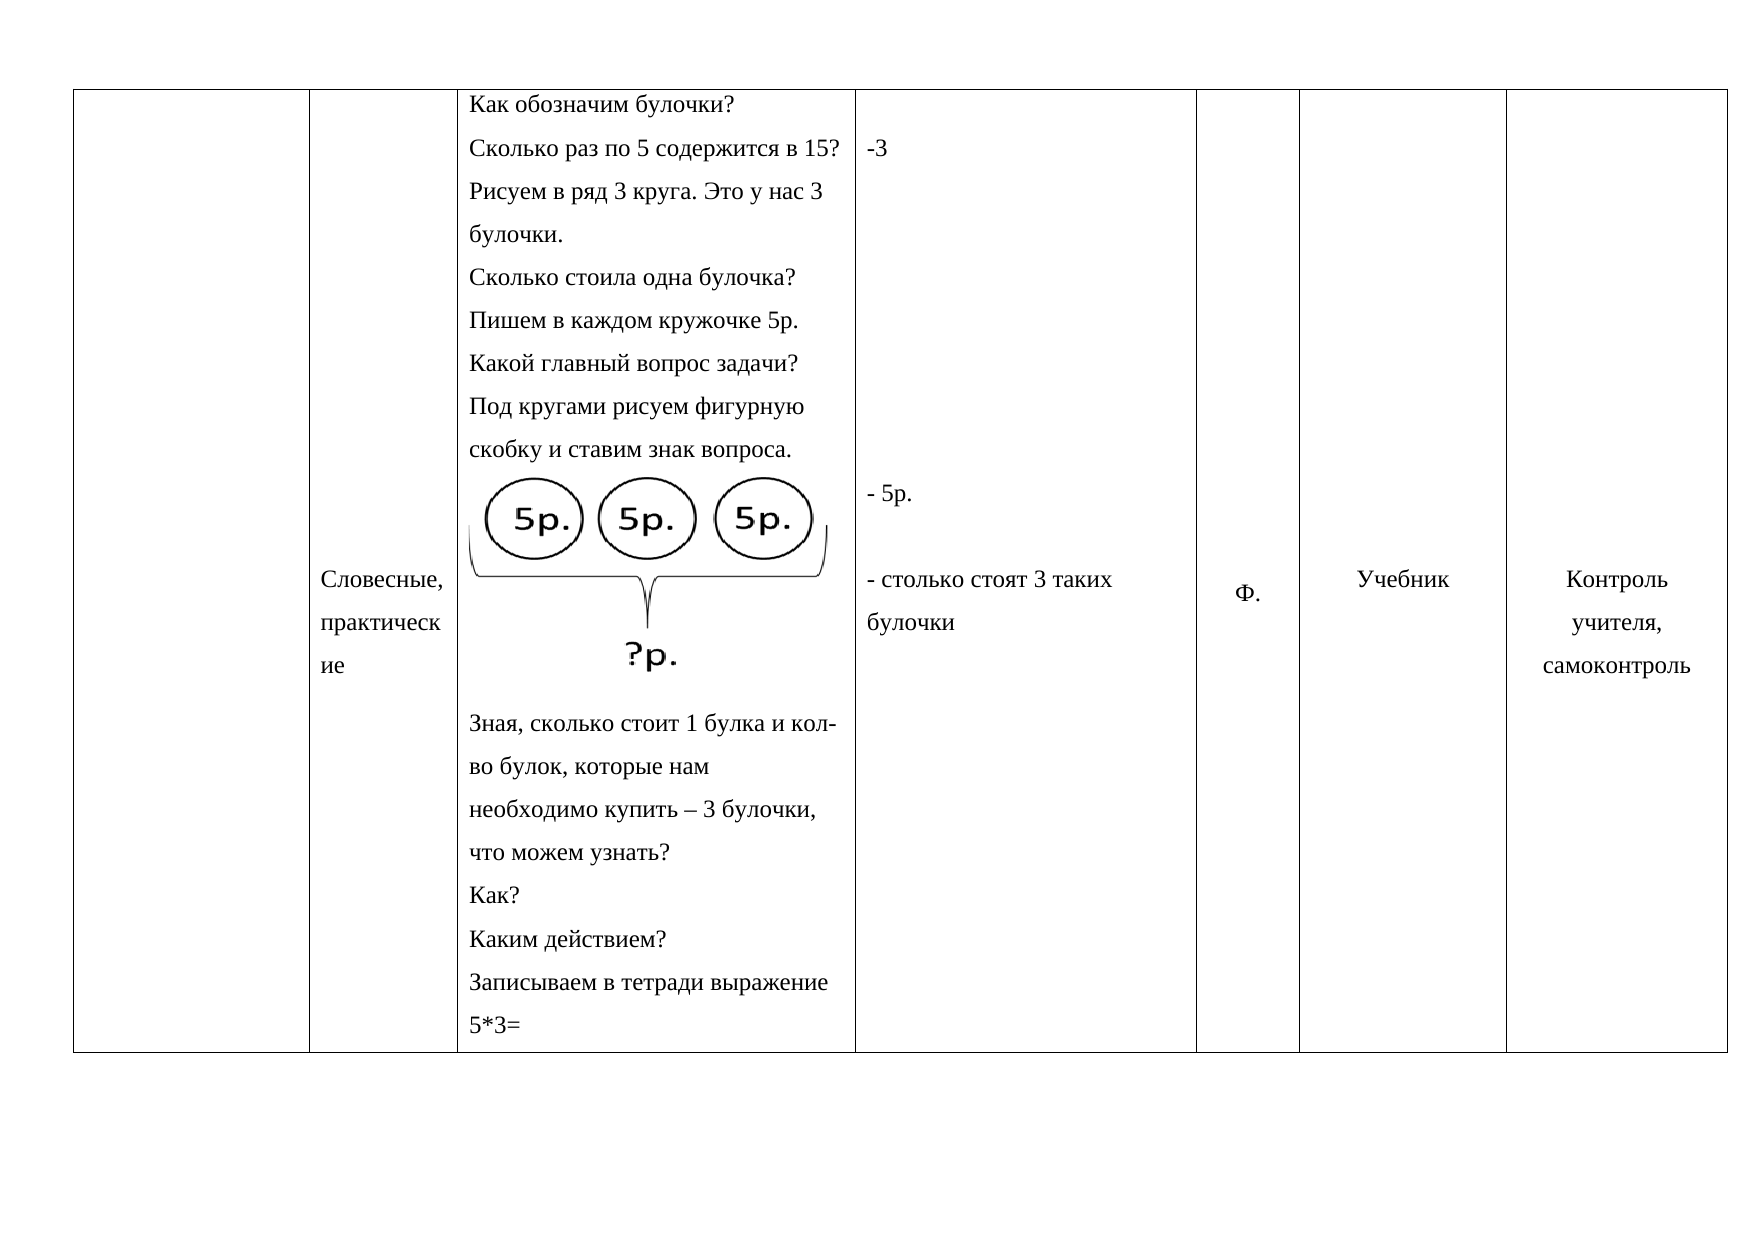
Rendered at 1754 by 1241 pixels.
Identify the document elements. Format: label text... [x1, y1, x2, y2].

table_cell Ф. [1197, 90, 1299, 1052]
table_cell Учебник [1300, 90, 1506, 1052]
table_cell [310, 90, 457, 1052]
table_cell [458, 90, 855, 1052]
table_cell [1507, 90, 1727, 1052]
picture [468, 477, 828, 695]
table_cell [856, 90, 1196, 1052]
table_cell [74, 90, 309, 1052]
